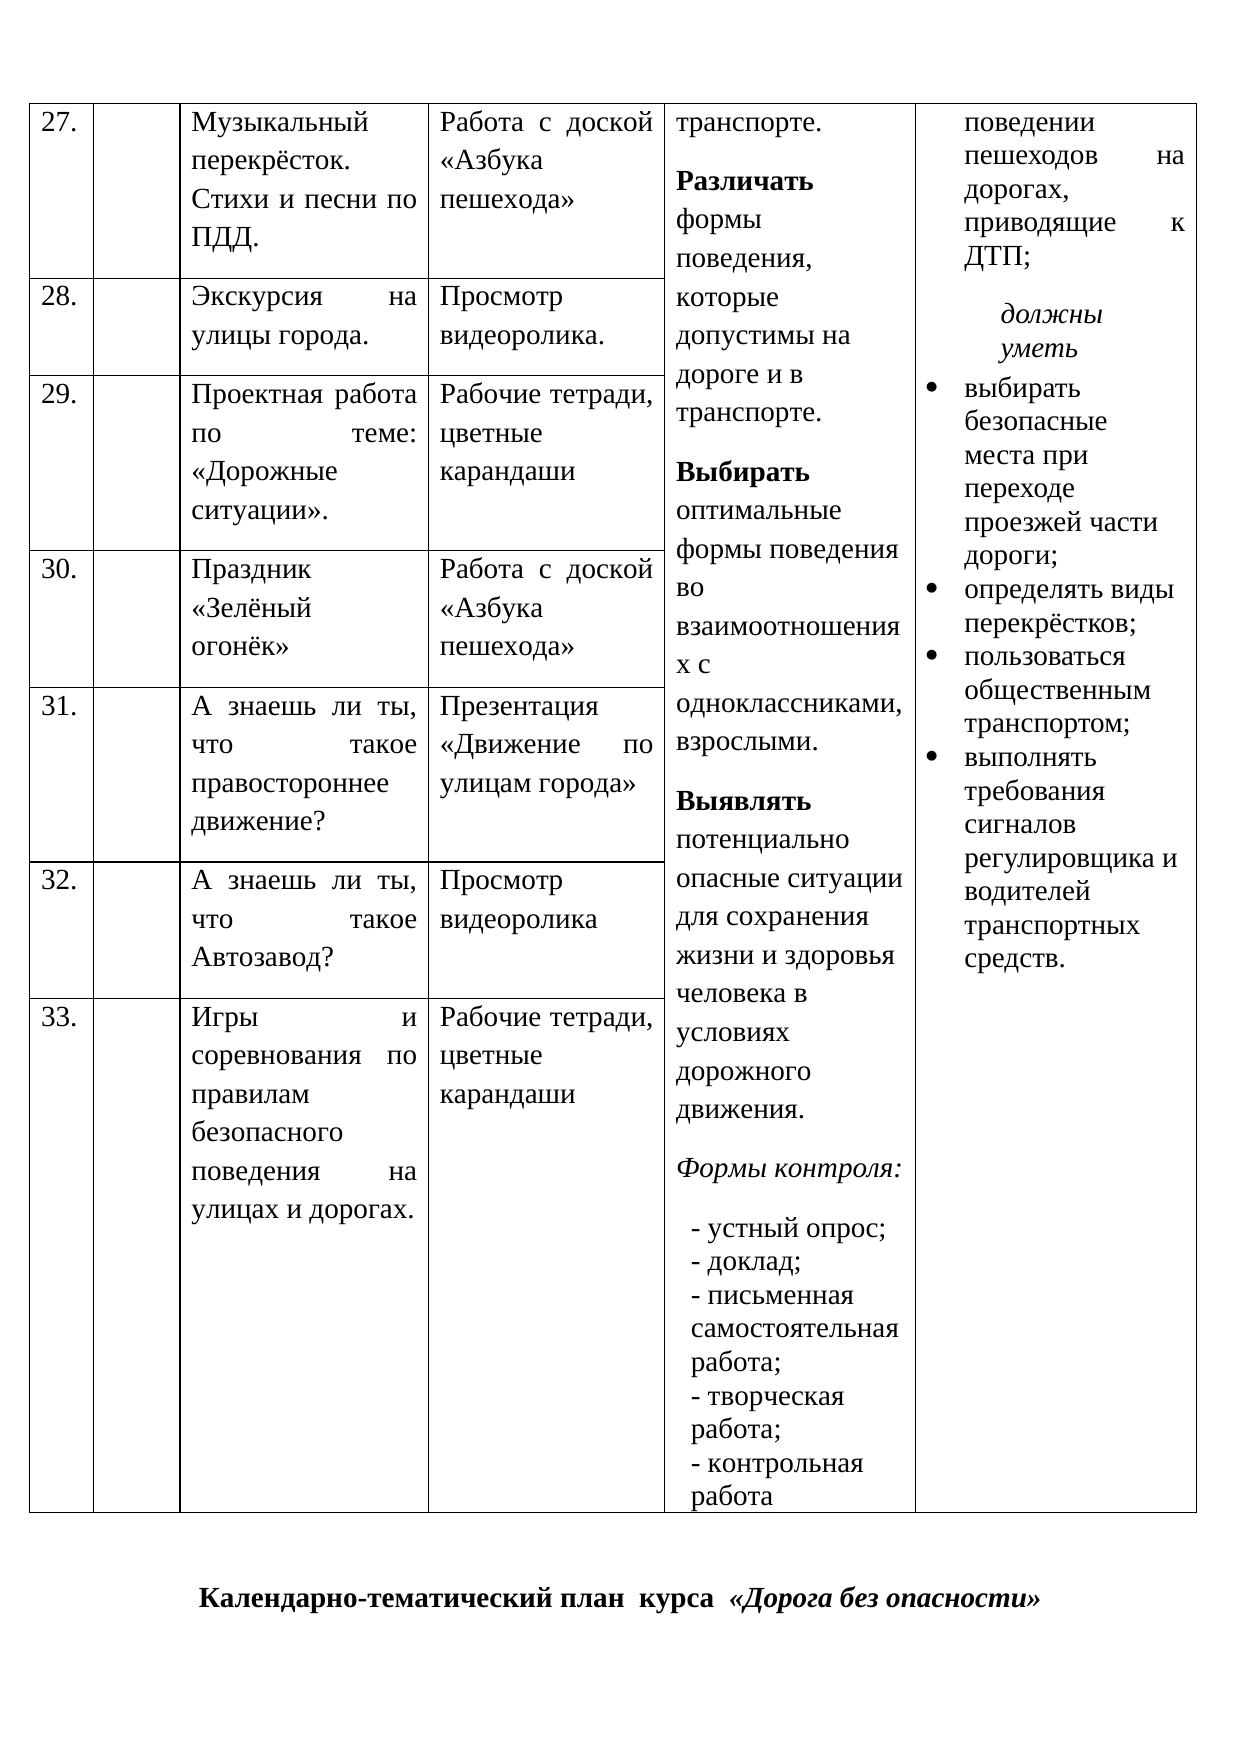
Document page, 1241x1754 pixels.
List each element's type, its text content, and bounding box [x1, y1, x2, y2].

table_cell [94, 999, 179, 1512]
table_cell 32. [30, 863, 93, 998]
table_cell Музыкальный перекрёсток. Стихи и песни по ПДД. [181, 104, 428, 277]
table_cell Работа с доской «Азбука пешехода» [429, 104, 664, 277]
table_cell [94, 688, 179, 861]
table_cell [94, 104, 179, 277]
table_cell 33. [30, 999, 93, 1512]
table_cell А знаешь ли ты, что такое Автозавод? [181, 863, 428, 998]
table_cell 30. [30, 551, 93, 687]
table_cell 27. [30, 104, 93, 277]
table_cell Презентация «Движение по улицам города» [429, 688, 664, 861]
table_cell Праздник «Зелёный огонёк» [181, 551, 428, 687]
table_cell Рабочие тетради, цветные карандаши [429, 999, 664, 1512]
table_cell А знаешь ли ты, что такое правостороннее движение? [181, 688, 428, 861]
table_cell Работа с доской «Азбука пешехода» [429, 551, 664, 687]
table_cell Просмотр видеоролика [429, 863, 664, 998]
table_cell [94, 551, 179, 687]
table_cell [94, 279, 179, 375]
table_cell Просмотр видеоролика. [429, 279, 664, 375]
table_cell 28. [30, 279, 93, 375]
table_cell [94, 376, 179, 550]
table_cell 31. [30, 688, 93, 861]
table_cell [94, 863, 179, 998]
table_cell Игры и соревнования по правилам безопасного поведения на улицах и дорогах. [181, 999, 428, 1512]
text Календарно-тематический план курса «Дорога без опасности» [89, 1580, 1152, 1613]
table_cell Экскурсия на улицы города. [181, 279, 428, 375]
table_cell Рабочие тетради, цветные карандаши [429, 376, 664, 550]
table_cell 29. [30, 376, 93, 550]
table_cell Проектная работа по теме: «Дорожные ситуации». [181, 376, 428, 550]
